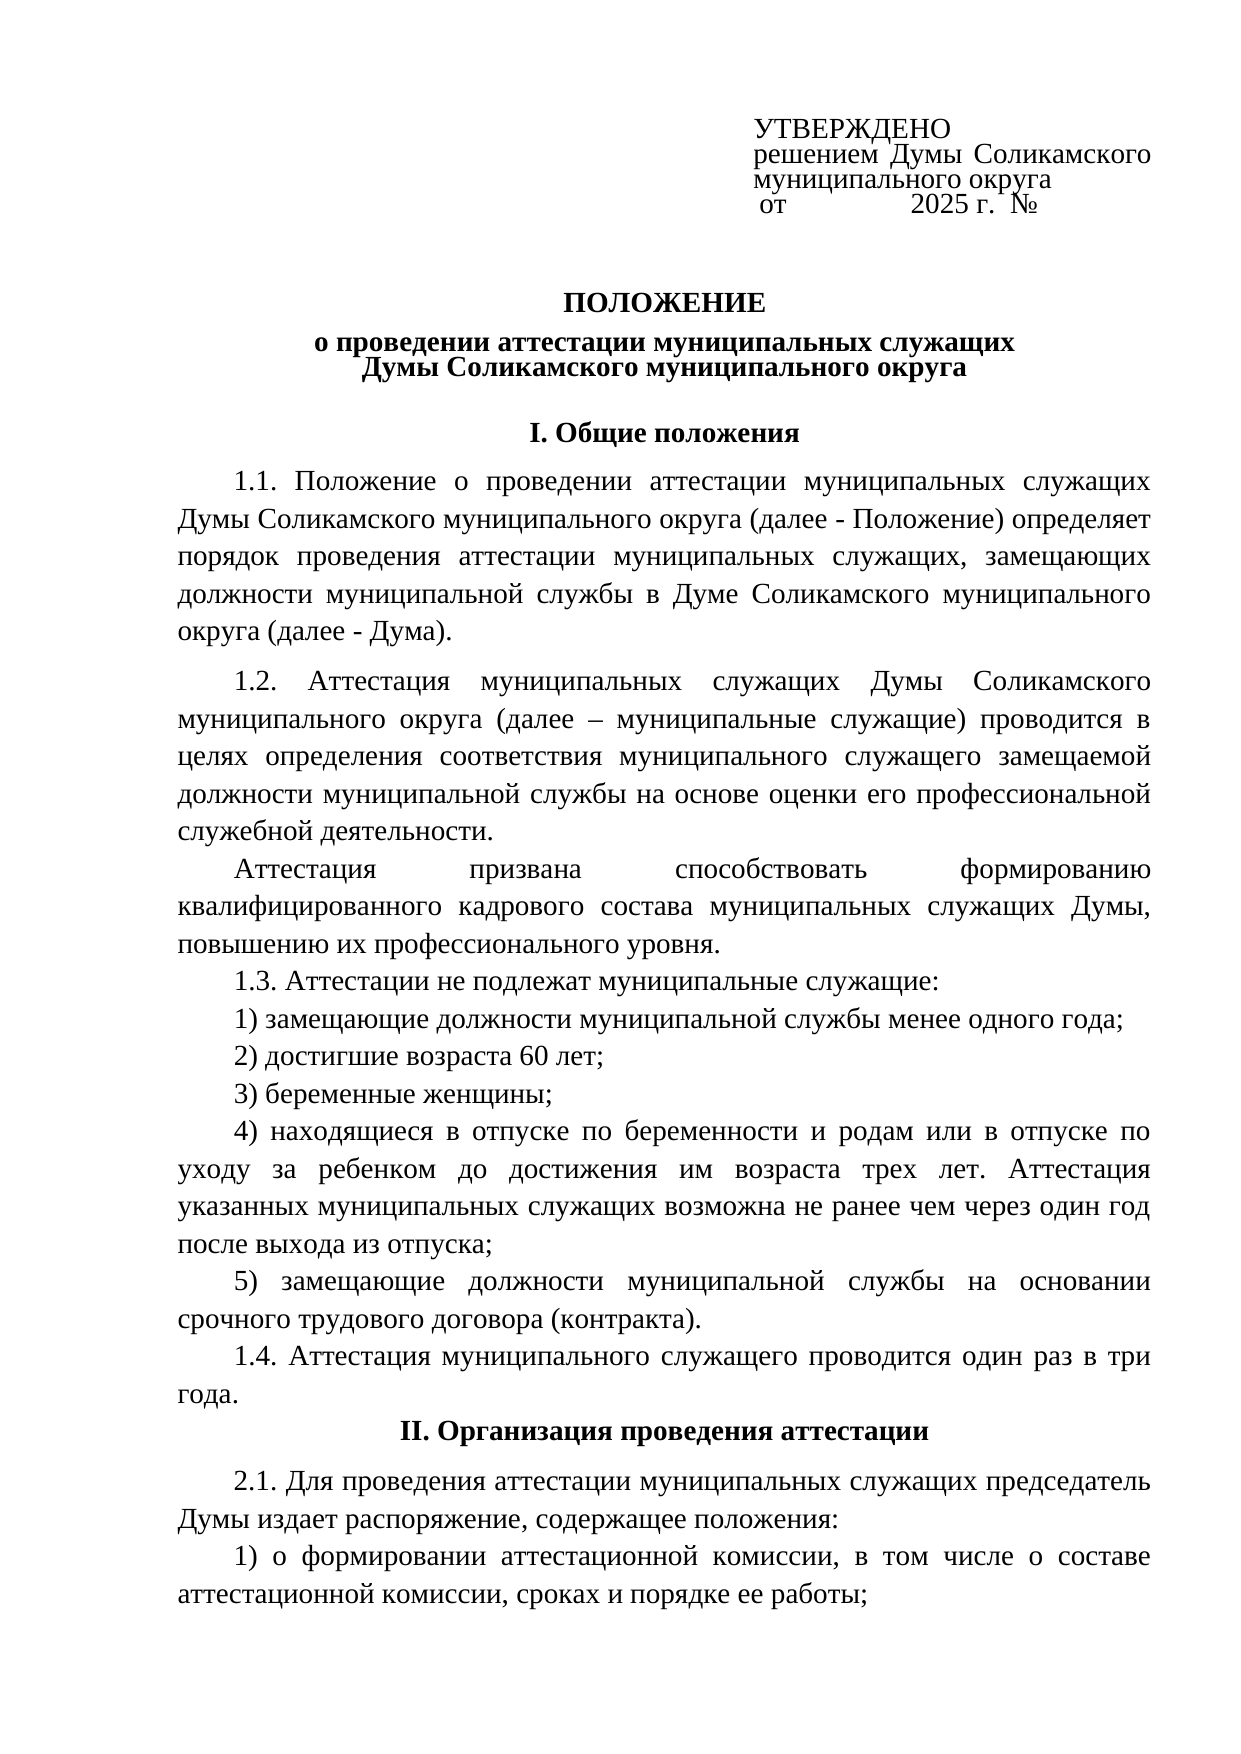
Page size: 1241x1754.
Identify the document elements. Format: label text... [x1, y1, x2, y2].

text 1.2. Аттестация муниципальных служащих Думы Соликамского муниципального округа (далее – муниципальные служащие) проводится в целях определения соответствия муниципального служащего замещаемой должности муниципальной службы на основе оценки его профессиональной служебной деятельности. [177, 661, 1152, 848]
text II. Организация проведения аттестации [177, 1411, 1152, 1448]
text 1.3. Аттестации не подлежат муниципальные служащие: [177, 961, 1152, 998]
text 1.4. Аттестация муниципального служащего проводится один раз в три года. [177, 1336, 1152, 1411]
title Думы Соликамского муниципального округа [177, 356, 1152, 381]
title о проведении аттестации муниципальных служащих [177, 331, 1152, 356]
text решением Думы Соликамского муниципального округа [753, 143, 1152, 193]
text 1) о формировании аттестационной комиссии, в том числе о составе аттестационной комиссии, сроках и порядке ее работы; [177, 1536, 1152, 1611]
text 2) достигшие возраста 60 лет; [177, 1036, 1152, 1073]
text 5) замещающие должности муниципальной службы на основании срочного трудового договора (контракта). [177, 1261, 1152, 1336]
text I. Общие положения [177, 415, 1152, 448]
text УТВЕРЖДЕНО [753, 118, 1152, 143]
text 2.1. Для проведения аттестации муниципальных служащих председатель Думы издает распоряжение, содержащее положения: [177, 1461, 1152, 1536]
title ПОЛОЖЕНИЕ [177, 285, 1152, 319]
text Аттестация призвана способствовать формированию квалифицированного кадрового состава муниципальных служащих Думы, повышению их профессионального уровня. [177, 848, 1152, 961]
text от 2025 г. № [177, 193, 1152, 218]
text 4) находящиеся в отпуске по беременности и родам или в отпуске по уходу за ребенком до достижения им возраста трех лет. Аттестация указанных муниципальных служащих возможна не ранее чем через один год после выхода из отпуска; [177, 1111, 1152, 1261]
text 1.1. Положение о проведении аттестации муниципальных служащих Думы Соликамского муниципального округа (далее - Положение) определяет порядок проведения аттестации муниципальных служащих, замещающих должности муниципальной службы в Думе Соликамского муниципального округа (далее - Дума). [177, 461, 1152, 648]
text 1) замещающие должности муниципальной службы менее одного года; [177, 998, 1152, 1036]
text 3) беременные женщины; [177, 1073, 1152, 1111]
